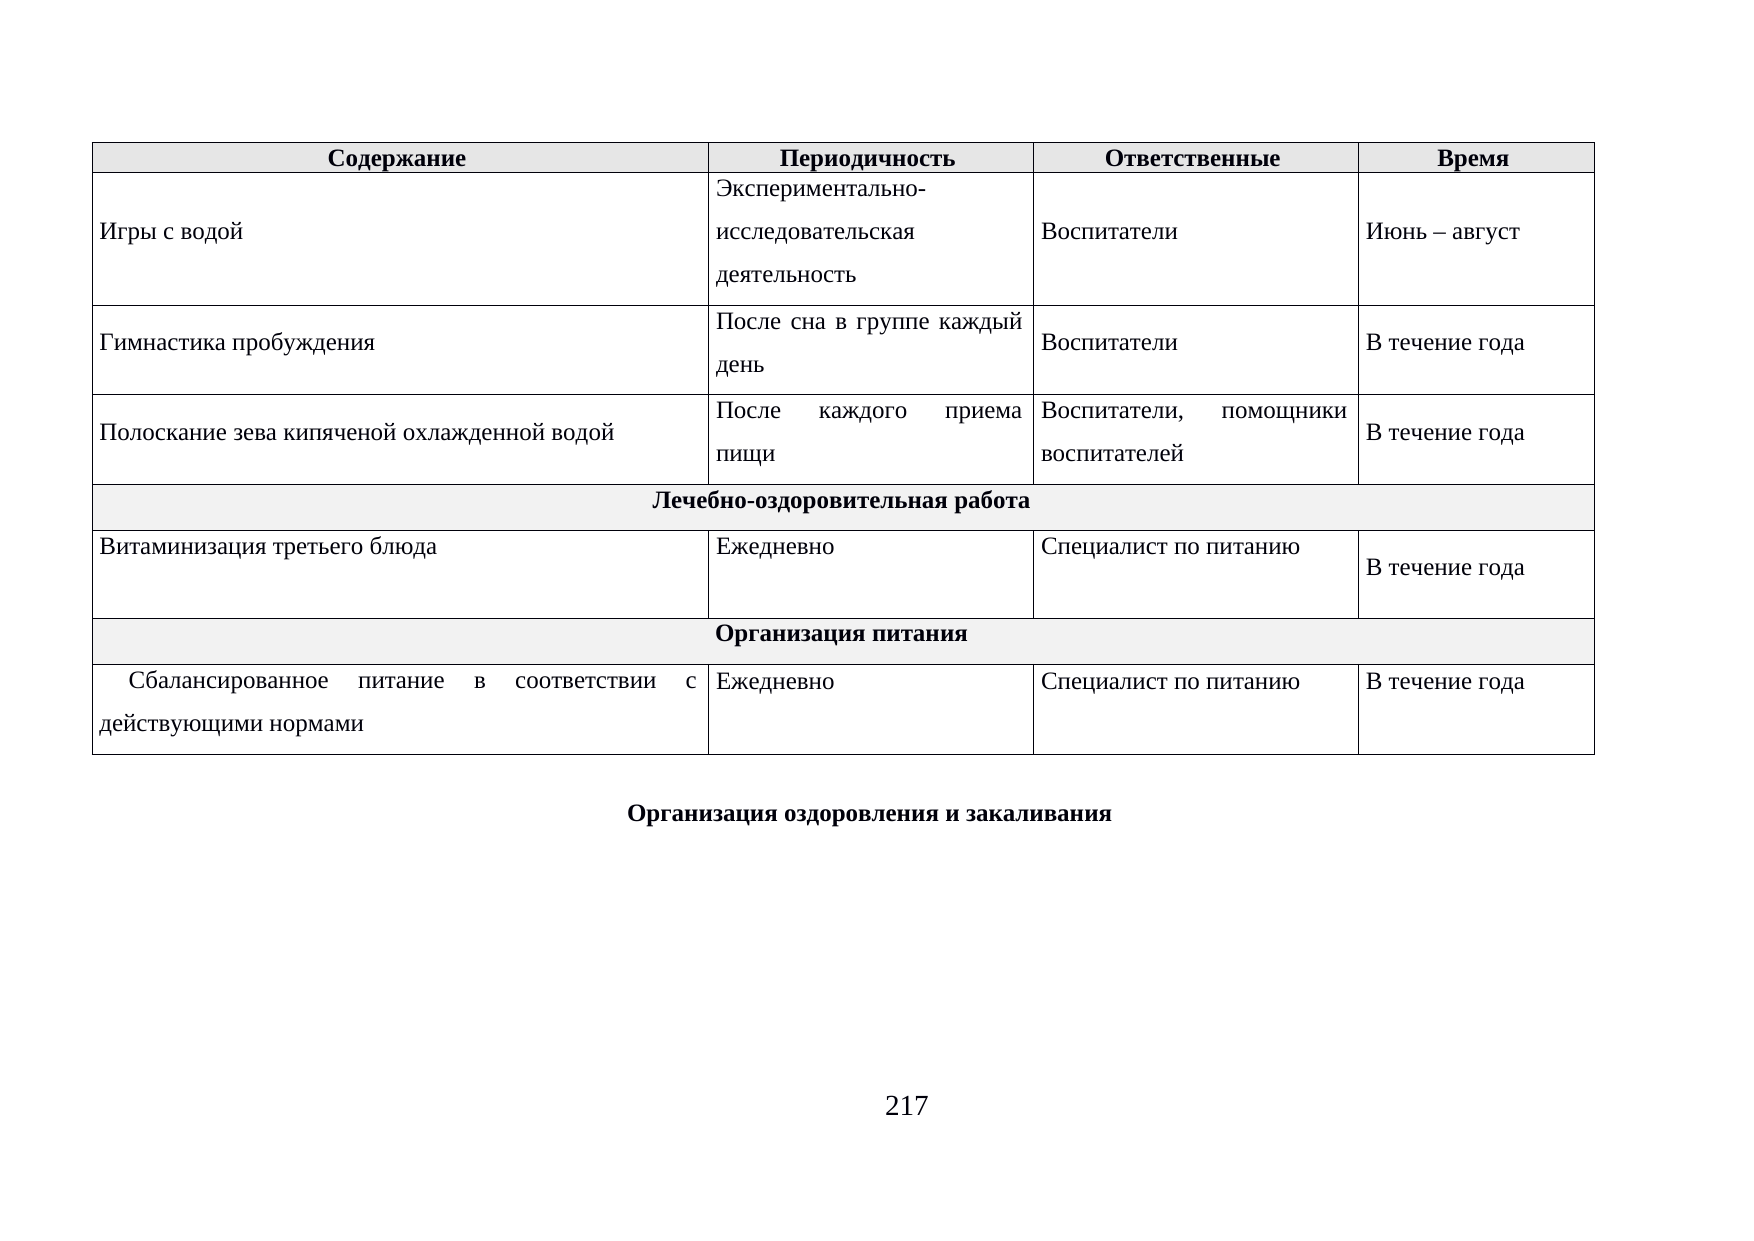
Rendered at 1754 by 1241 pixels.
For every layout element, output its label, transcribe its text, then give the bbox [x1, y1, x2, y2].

table_cell Специалист по питанию [1034, 531, 1358, 617]
table_cell Сбалансированное питание в соответствии с действующими нормами [93, 665, 708, 753]
list Организация оздоровления и закаливания [103, 798, 1636, 826]
table_cell Июнь – август [1359, 173, 1594, 305]
table_header Содержание [93, 143, 708, 172]
table_cell В течение года [1359, 531, 1594, 617]
table_cell Воспитатели [1034, 306, 1358, 394]
table_header Ответственные [1034, 143, 1358, 172]
table_cell Гимнастика пробуждения [93, 306, 708, 394]
table_cell Витаминизация третьего блюда [93, 531, 708, 617]
table_cell Экспериментально-исследовательская деятельность [709, 173, 1033, 305]
table_header Время [1359, 143, 1594, 172]
table_cell Ежедневно [709, 531, 1033, 617]
table_cell Ежедневно [709, 665, 1033, 753]
table_cell Специалист по питанию [1034, 665, 1358, 753]
table_cell Воспитатели, помощники воспитателей [1034, 395, 1358, 484]
table_cell В течение года [1359, 395, 1594, 484]
table_cell Воспитатели [1034, 173, 1358, 305]
table_cell В течение года [1359, 665, 1594, 753]
table_cell Полоскание зева кипяченой охлажденной водой [93, 395, 708, 484]
table_cell Игры с водой [93, 173, 708, 305]
table_cell Лечебно-оздоровительная работа [93, 485, 1594, 530]
table_cell Организация питания [93, 619, 1594, 664]
table_cell После сна в группе каждый день [709, 306, 1033, 394]
table_cell В течение года [1359, 306, 1594, 394]
table_cell После каждого приема пищи [709, 395, 1033, 484]
table_header Периодичность [709, 143, 1033, 172]
